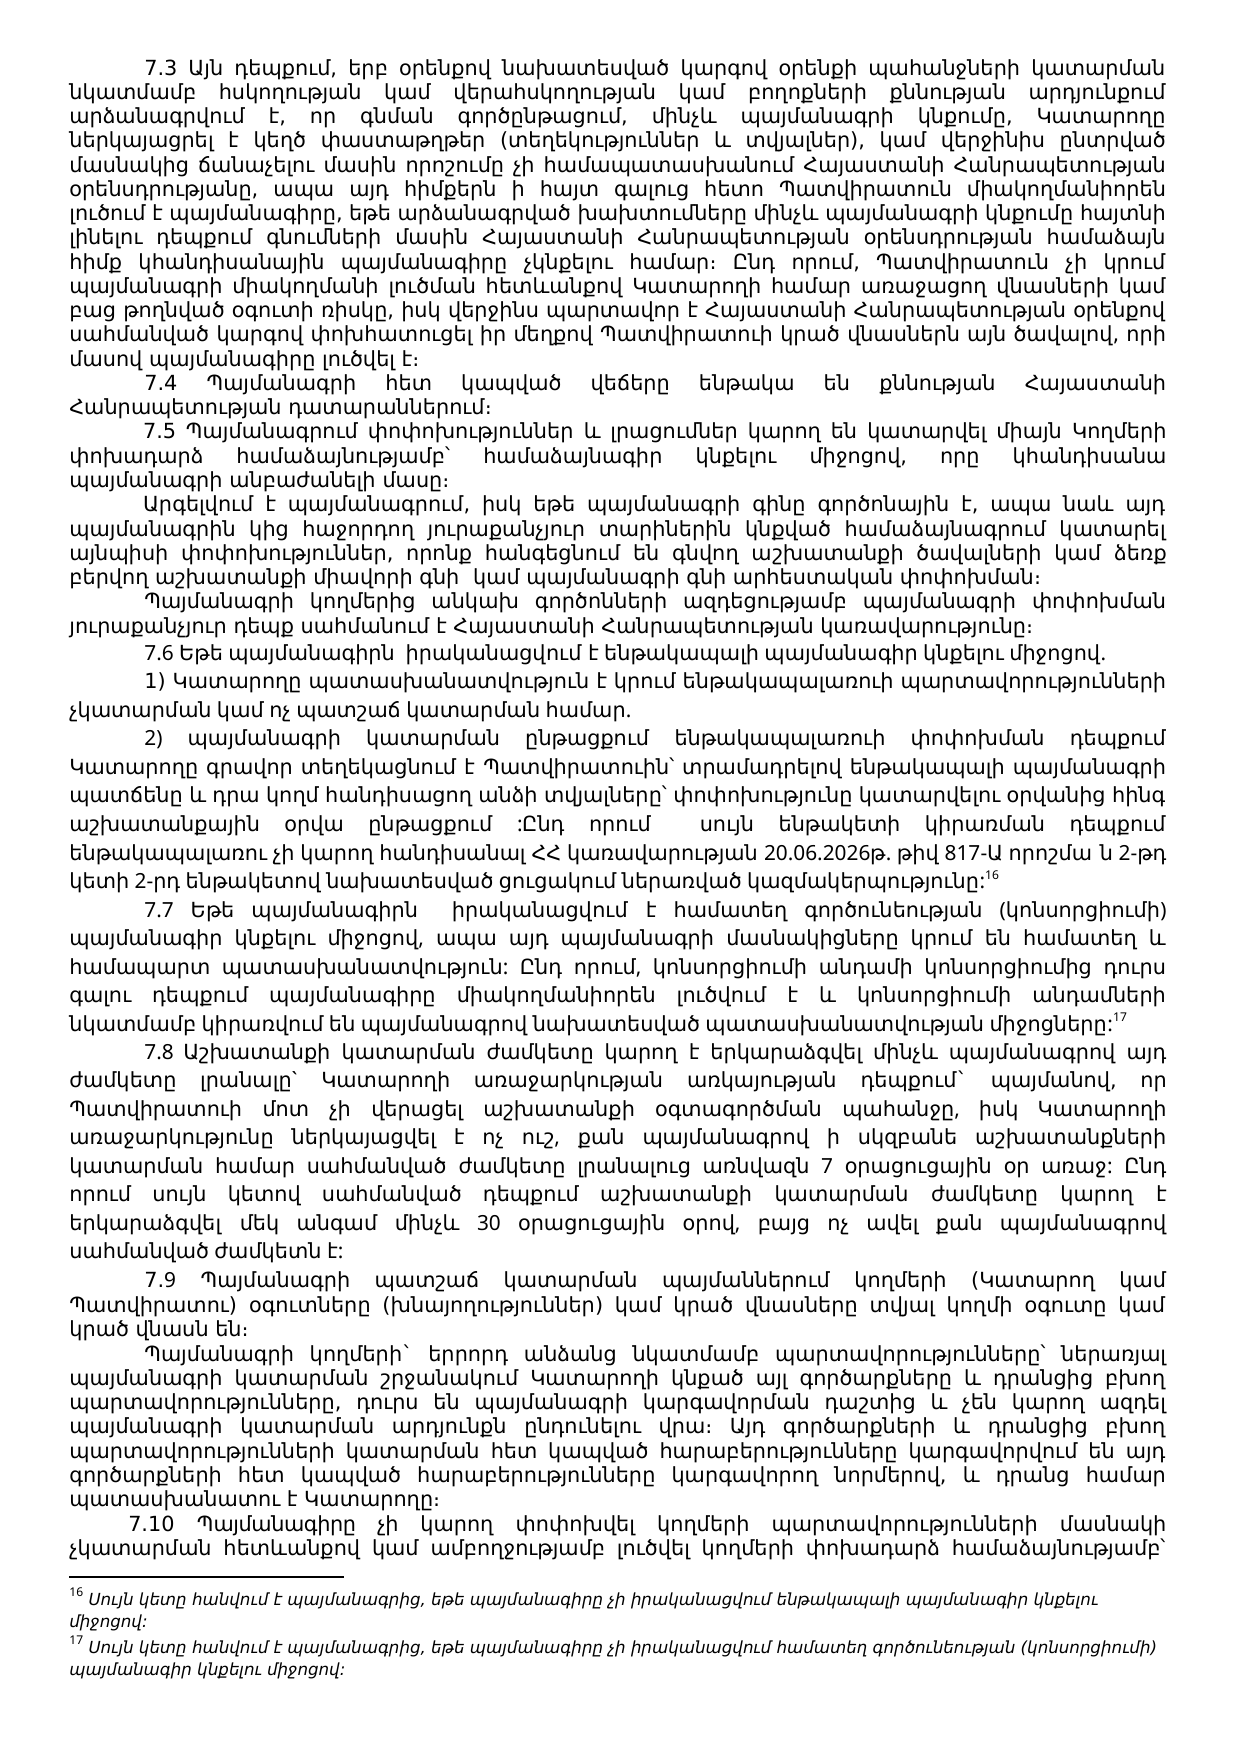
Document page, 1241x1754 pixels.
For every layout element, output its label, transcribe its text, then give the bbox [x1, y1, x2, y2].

text 7.3 Այն դեպքում, երբ օրենքով նախատեսված կարգով օրենքի պահանջների կատարման նկատմամբ հսկողության կամ վերահսկողության կամ բողոքների քննության արդյունքում արձանագրվում է, որ գնման գործընթացում, մինչև պայմանագրի կնքումը, Կատարողը ներկայացրել է կեղծ փաստաթղթեր (տեղեկություններ և տվյալներ), կամ վերջինիս ընտրված մասնակից ճանաչելու մասին որոշումը չի համապատասխանում Հայաստանի Հանրապետության օրենսդրությանը, ապա այդ հիմքերն ի հայտ գալուց հետո Պատվիրատուն միակողմանիորեն լուծում է պայմանագիրը, եթե արձանագրված խախտումները մինչև պայմանագրի կնքումը հայտնի լինելու դեպքում գնումների մասին Հայաստանի Հանրապետության օրենսդրության համաձայն հիմք կհանդիսանային պայմանագիրը չկնքելու համար։ Ընդ որում, Պատվիրատուն չի կրում պայմանագրի միակողմանի լուծման հետևանքով Կատարողի համար առաջացող վնասների կամ բաց թողնված օգուտի ռիսկը, իսկ վերջինս պարտավոր է Հայաստանի Հանրապետության օրենքով սահմանված կարգով փոխհատուցել իր մեղքով Պատվիրատուի կրած վնասներն այն ծավալով, որի մասով պայմանագիրը լուծվել է։ [69, 56, 1167, 371]
text 7.5 Պայմանագրում փոփոխություններ և լրացումներ կարող են կատարվել միայն Կողմերի փոխադարձ համաձայնությամբ՝ համաձայնագիր կնքելու միջոցով, որը կհանդիսանա պայմանագրի անբաժանելի մասը։ [69, 419, 1167, 492]
text 2) պայմանագրի կատարման ընթացքում ենթակապալառուի փոփոխման դեպքում Կատարողը գրավոր տեղեկացնում է Պատվիրատուին՝ տրամադրելով ենթակապալի պայմանագրի պատճենը և դրա կողմ հանդիսացող անձի տվյալները՝ փոփոխությունը կատարվելու օրվանից հինգ աշխատանքային օրվա ընթացքում :Ընդ որում սույն ենթակետի կիրառման դեպքում ենթակապալառու չի կարող հանդիսանալ ՀՀ կառավարության 20.06.2026թ. թիվ 817-Ա որոշմա ն 2-թդ կետի 2-րդ ենթակետով նախատեսված ցուցակում ներառված կազմակերպությունը: [69, 723, 1167, 895]
text 7.7 Եթե պայմանագիրն իրականացվում է համատեղ գործունեության (կոնսորցիումի) պայմանագիր կնքելու միջոցով, ապա այդ պայմանագրի մասնակիցները կրում են համատեղ և համապարտ պատասխանատվություն: Ընդ որում, կոնսորցիումի անդամի կոնսորցիումից դուրս գալու դեպքում պայմանագիրը միակողմանիորեն լուծվում է և կոնսորցիումի անդամների նկատմամբ կիրառվում են պայմանագրով նախատեսված պատասխանատվության միջոցները: [69, 895, 1167, 1037]
text 7.8 Աշխատանքի կատարման ժամկետը կարող է երկարաձգվել մինչև պայմանագրով այդ ժամկետը լրանալը` Կատարողի առաջարկության առկայության դեպքում` պայմանով, որ Պատվիրատուի մոտ չի վերացել աշխատանքի օգտագործման պահանջը, իսկ Կատարողի առաջարկությունը ներկայացվել է ոչ ուշ, քան պայմանագրով ի սկզբանե աշխատանքների կատարման համար սահմանված ժամկետը լրանալուց առնվազն 7 օրացուցային օր առաջ: Ընդ որում սույն կետով սահմանված դեպքում աշխատանքի կատարման ժամկետը կարող է երկարաձգվել մեկ անգամ մինչև 30 օրացուցային օրով, բայց ոչ ավել քան պայմանագրով սահմանված ժամկետն է: [69, 1037, 1167, 1265]
text Պայմանագրի կողմերի` երրորդ անձանց նկատմամբ պարտավորությունները՝ ներառյալ պայմանագրի կատարման շրջանակում Կատարողի կնքած այլ գործարքները և դրանցից բխող պարտավորությունները, դուրս են պայմանագրի կարգավորման դաշտից և չեն կարող ազդել պայմանագրի կատարման արդյունքն ընդունելու վրա։ Այդ գործարքների և դրանցից բխող պարտավորությունների կատարման հետ կապված հարաբերությունները կարգավորվում են այդ գործարքների հետ կապված հարաբերությունները կարգավորող նորմերով, և դրանց համար պատասխանատու է Կատարողը։ [69, 1342, 1167, 1512]
text Պայմանագրի կողմերից անկախ գործոնների ազդեցությամբ պայմանագրի փոփոխման յուրաքանչյուր դեպք սահմանում է Հայաստանի Հանրապետության կառավարությունը։ [69, 589, 1167, 638]
text 1) Կատարողը պատասխանատվություն է կրում ենթակապալառուի պարտավորությունների չկատարման կամ ոչ պատշաճ կատարման համար. [69, 666, 1167, 723]
text 7.6 Եթե պայմանագիրն իրականացվում է ենթակապալի պայմանագիր կնքելու միջոցով. [69, 638, 1167, 666]
text Արգելվում է պայմանագրում, իսկ եթե պայմանագրի գինը գործոնային է, ապա նաև այդ պայմանագրին կից հաջորդող յուրաքանչյուր տարիներին կնքված համաձայնագրում կատարել այնպիսի փոփոխություններ, որոնք հանգեցնում են գնվող աշխատանքի ծավալների կամ ձեռք բերվող աշխատանքի միավորի գնի կամ պայմանագրի գնի արհեստական փոփոխման։ [69, 492, 1167, 589]
text 7.4 Պայմանագրի հետ կապված վեճերը ենթակա են քննության Հայաստանի Հանրապետության դատարաններում։ [69, 371, 1167, 419]
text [69, 1512, 1167, 1560]
text 7.9 Պայմանագրի պատշաճ կատարման պայմաններում կողմերի (Կատարող կամ Պատվիրատու) օգուտները (խնայողություններ) կամ կրած վնասները տվյալ կողմի օգուտը կամ կրած վնասն են։ [69, 1265, 1167, 1342]
